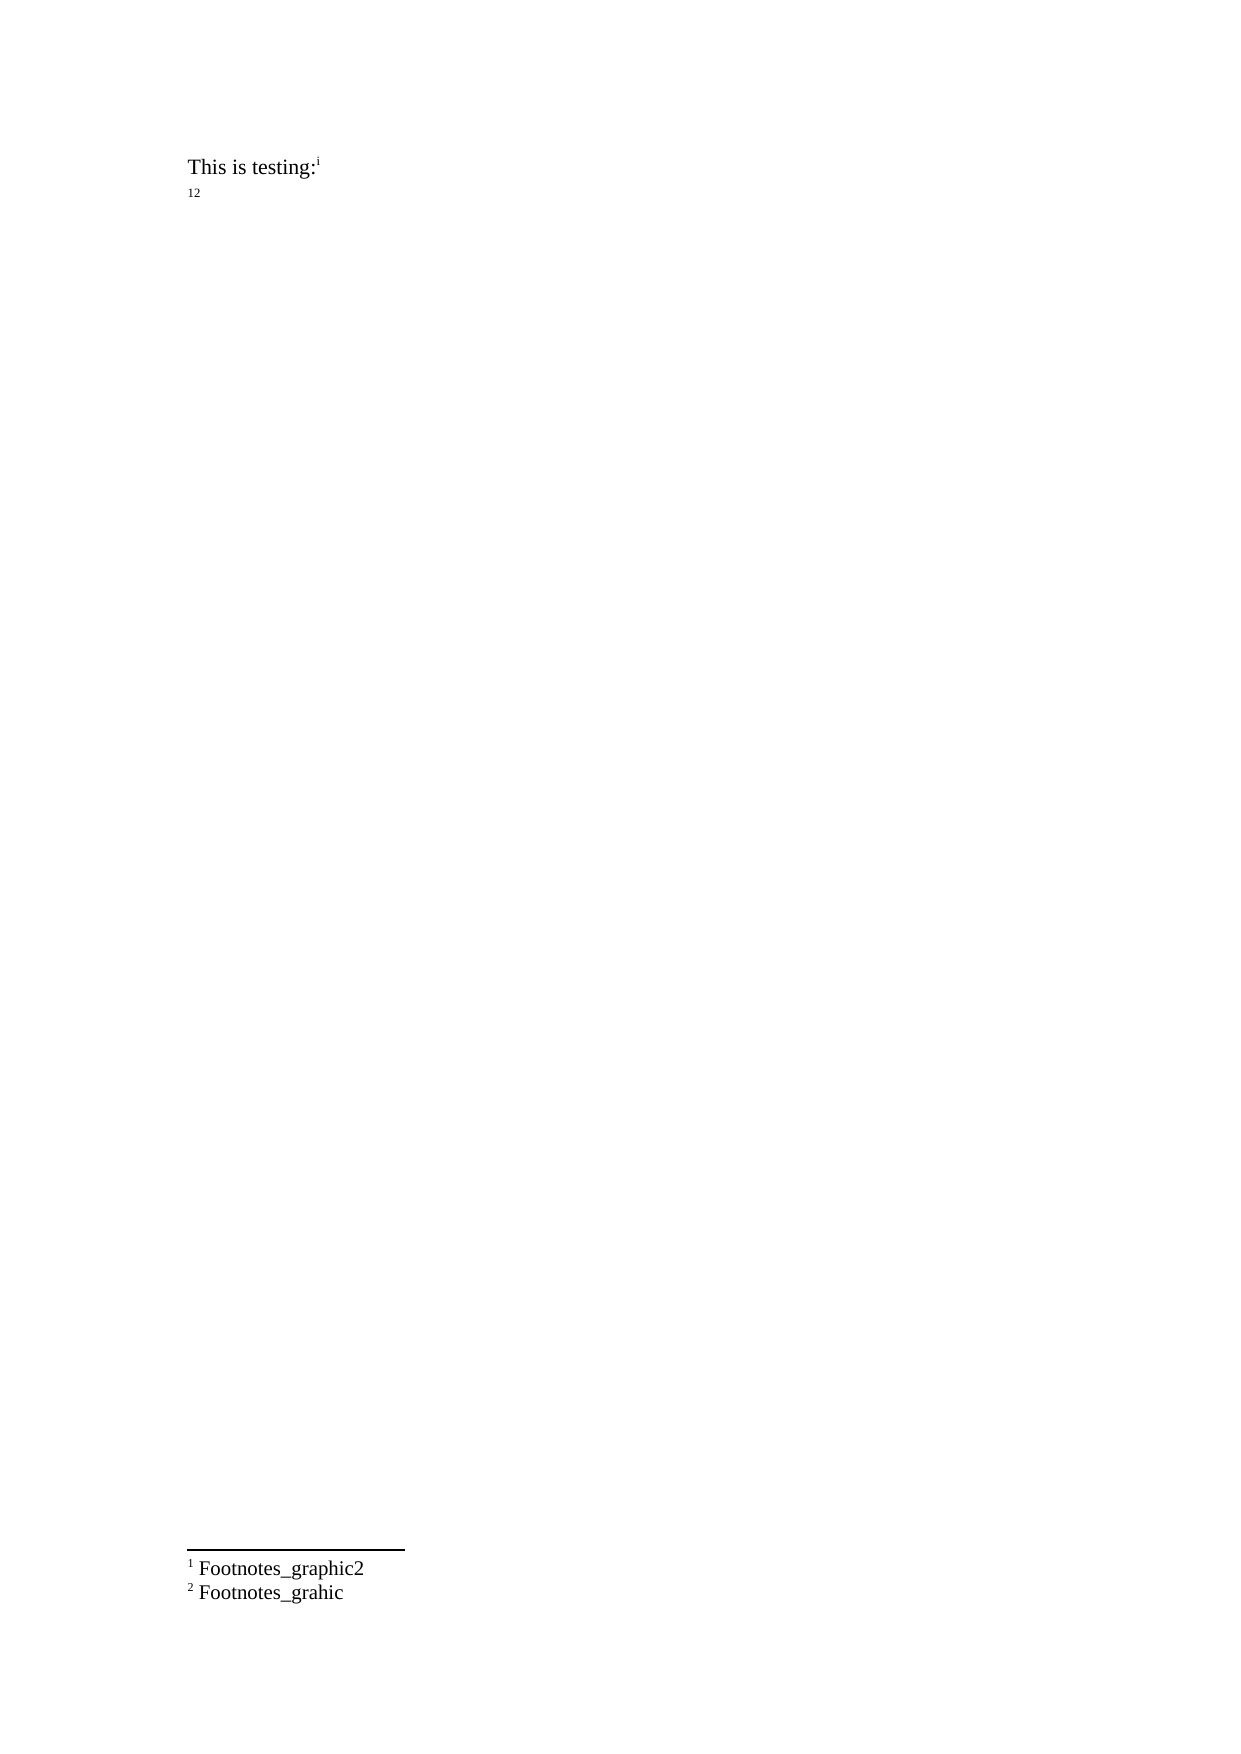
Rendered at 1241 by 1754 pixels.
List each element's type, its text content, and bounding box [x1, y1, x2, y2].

text This is testing: [187, 150, 1053, 182]
